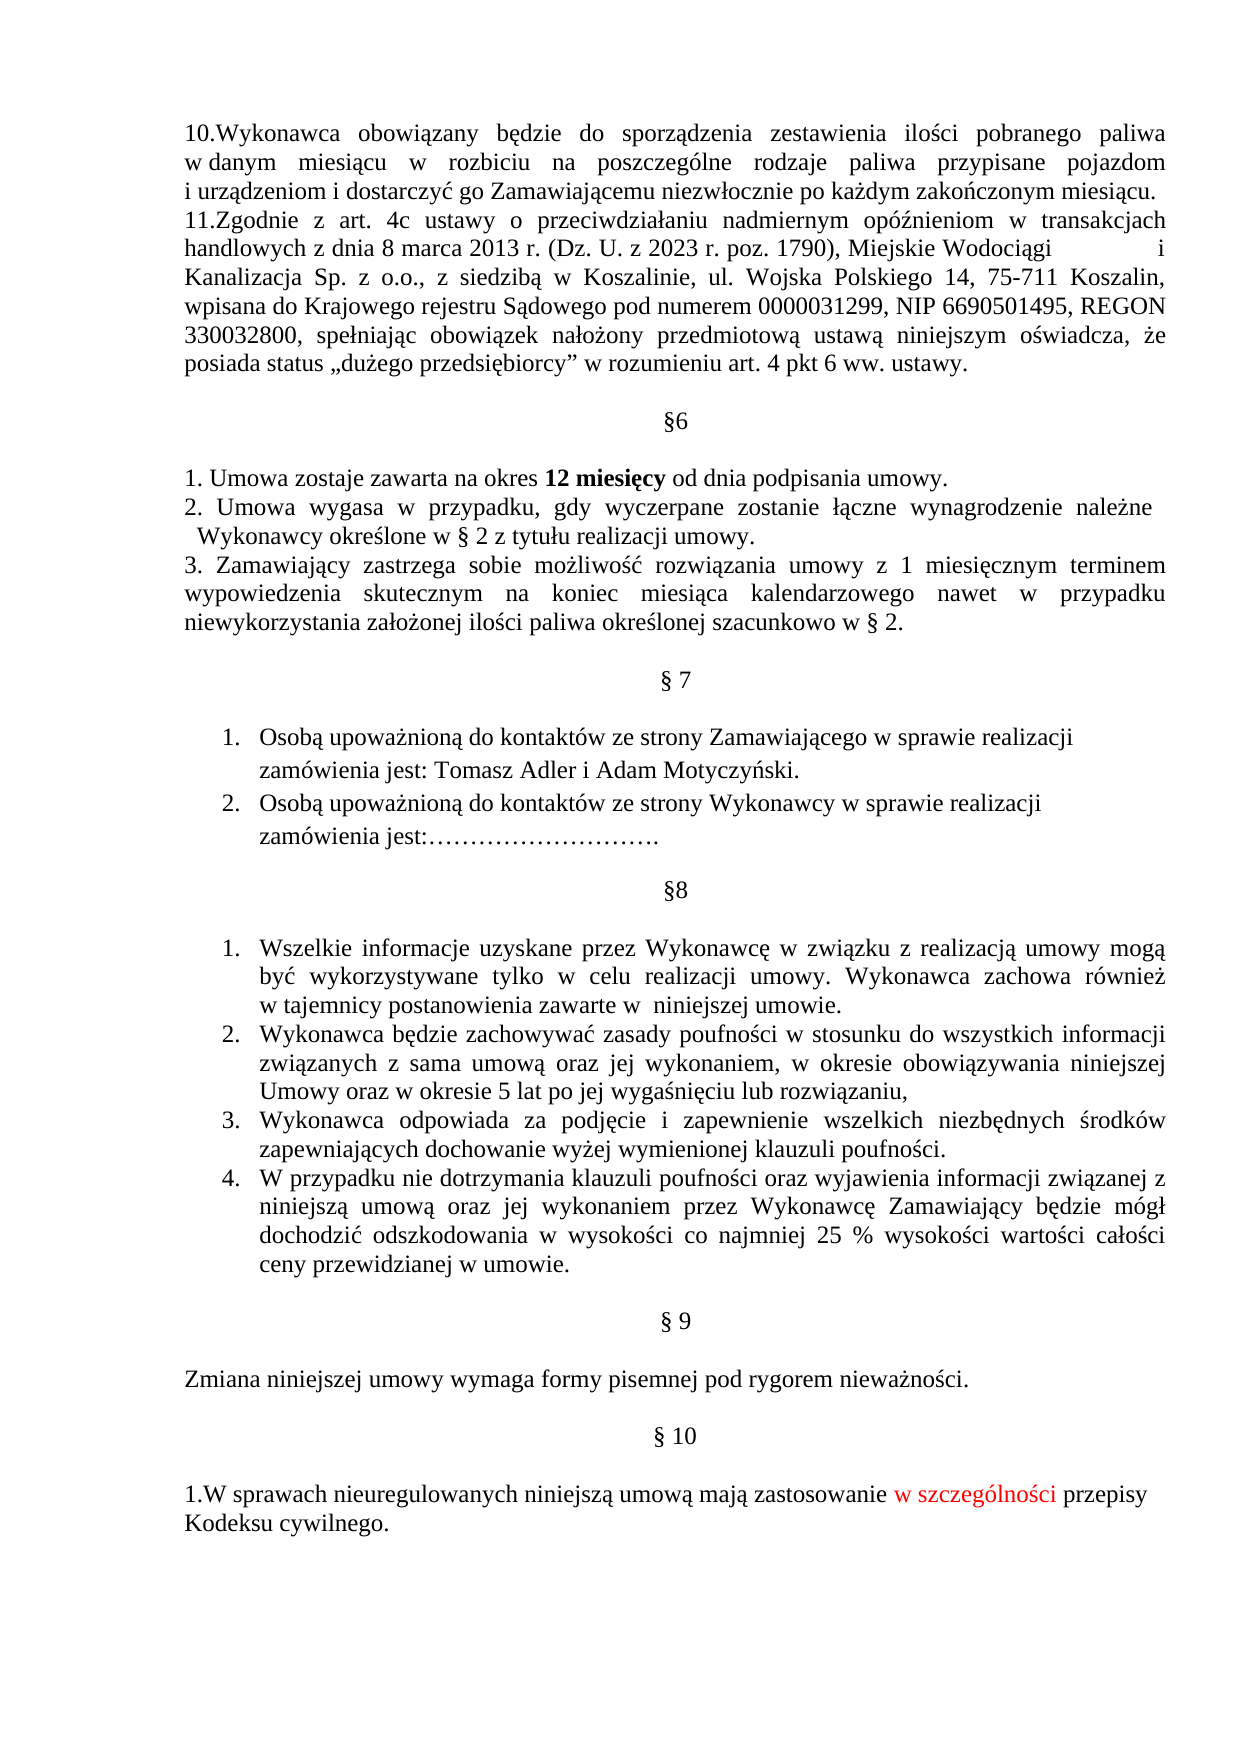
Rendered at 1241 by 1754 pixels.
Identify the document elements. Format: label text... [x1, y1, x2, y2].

text § 7 [184, 665, 1167, 693]
text 11.Zgodnie z art. 4c ustawy o przeciwdziałaniu nadmiernym opóźnieniom w transakcjach handlowych z dnia 8 marca 2013 r. (Dz. U. z 2023 r. poz. 1790), Miejskie Wodociągi i Kanalizacja Sp. z o.o., z siedzibą w Koszalinie, ul. Wojska Polskiego 14, 75-711 Koszalin, wpisana do Krajowego rejestru Sądowego pod numerem 0000031299, NIP 6690501495, REGON 330032800, spełniając obowiązek nałożony przedmiotową ustawą niniejszym oświadcza, że posiada status „dużego przedsiębiorcy” w rozumieniu art. 4 pkt 6 ww. ustawy. [184, 205, 1167, 377]
list Osobą upoważnioną do kontaktów ze strony Wykonawcy w sprawie realizacji zamówienia jest:………………………. [222, 788, 1167, 850]
text 1.W sprawach nieuregulowanych niniejszą umową mają zastosowanie w szczególności przepisy Kodeksu cywilnego. [184, 1479, 1167, 1536]
text 2. Umowa wygasa w przypadku, gdy wyczerpane zostanie łączne wynagrodzenie należne Wykonawcy określone w § 2 z tytułu realizacji umowy. [184, 492, 1167, 550]
list Osobą upoważnioną do kontaktów ze strony Zamawiającego w sprawie realizacji zamówienia jest: Tomasz Adler i Adam Motyczyński. [222, 722, 1167, 784]
list Wykonawca odpowiada za podjęcie i zapewnienie wszelkich niezbędnych środków zapewniających dochowanie wyżej wymienionej klauzuli poufności. [222, 1105, 1167, 1163]
text §6 [184, 406, 1167, 435]
subtitle 1. Umowa zostaje zawarta na okres 12 miesięcy od dnia podpisania umowy. [184, 463, 1167, 492]
text §8 [184, 875, 1167, 904]
list Wykonawca będzie zachowywać zasady poufności w stosunku do wszystkich informacji związanych z sama umową oraz jej wykonaniem, w okresie obowiązywania niniejszej Umowy oraz w okresie 5 lat po jej wygaśnięciu lub rozwiązaniu, [222, 1019, 1167, 1105]
text 3. Zamawiający zastrzega sobie możliwość rozwiązania umowy z 1 miesięcznym terminem wypowiedzenia skutecznym na koniec miesiąca kalendarzowego nawet w przypadku niewykorzystania założonej ilości paliwa określonej szacunkowo w § 2. [184, 550, 1167, 636]
list Wszelkie informacje uzyskane przez Wykonawcę w związku z realizacją umowy mogą być wykorzystywane tylko w celu realizacji umowy. Wykonawca zachowa również w tajemnicy postanowienia zawarte w niniejszej umowie. [222, 933, 1167, 1019]
subtitle § 9 [184, 1306, 1167, 1335]
text 10.Wykonawca obowiązany będzie do sporządzenia zestawienia ilości pobranego paliwa w danym miesiącu w rozbiciu na poszczególne rodzaje paliwa przypisane pojazdom i urządzeniom i dostarczyć go Zamawiającemu niezwłocznie po każdym zakończonym miesiącu. [184, 118, 1167, 205]
text Zmiana niniejszej umowy wymaga formy pisemnej pod rygorem nieważności. [184, 1364, 1167, 1393]
list W przypadku nie dotrzymania klauzuli poufności oraz wyjawienia informacji związanej z niniejszą umową oraz jej wykonaniem przez Wykonawcę Zamawiający będzie mógł dochodzić odszkodowania w wysokości co najmniej 25 % wysokości wartości całości ceny przewidzianej w umowie. [222, 1163, 1167, 1278]
text § 10 [184, 1421, 1167, 1450]
